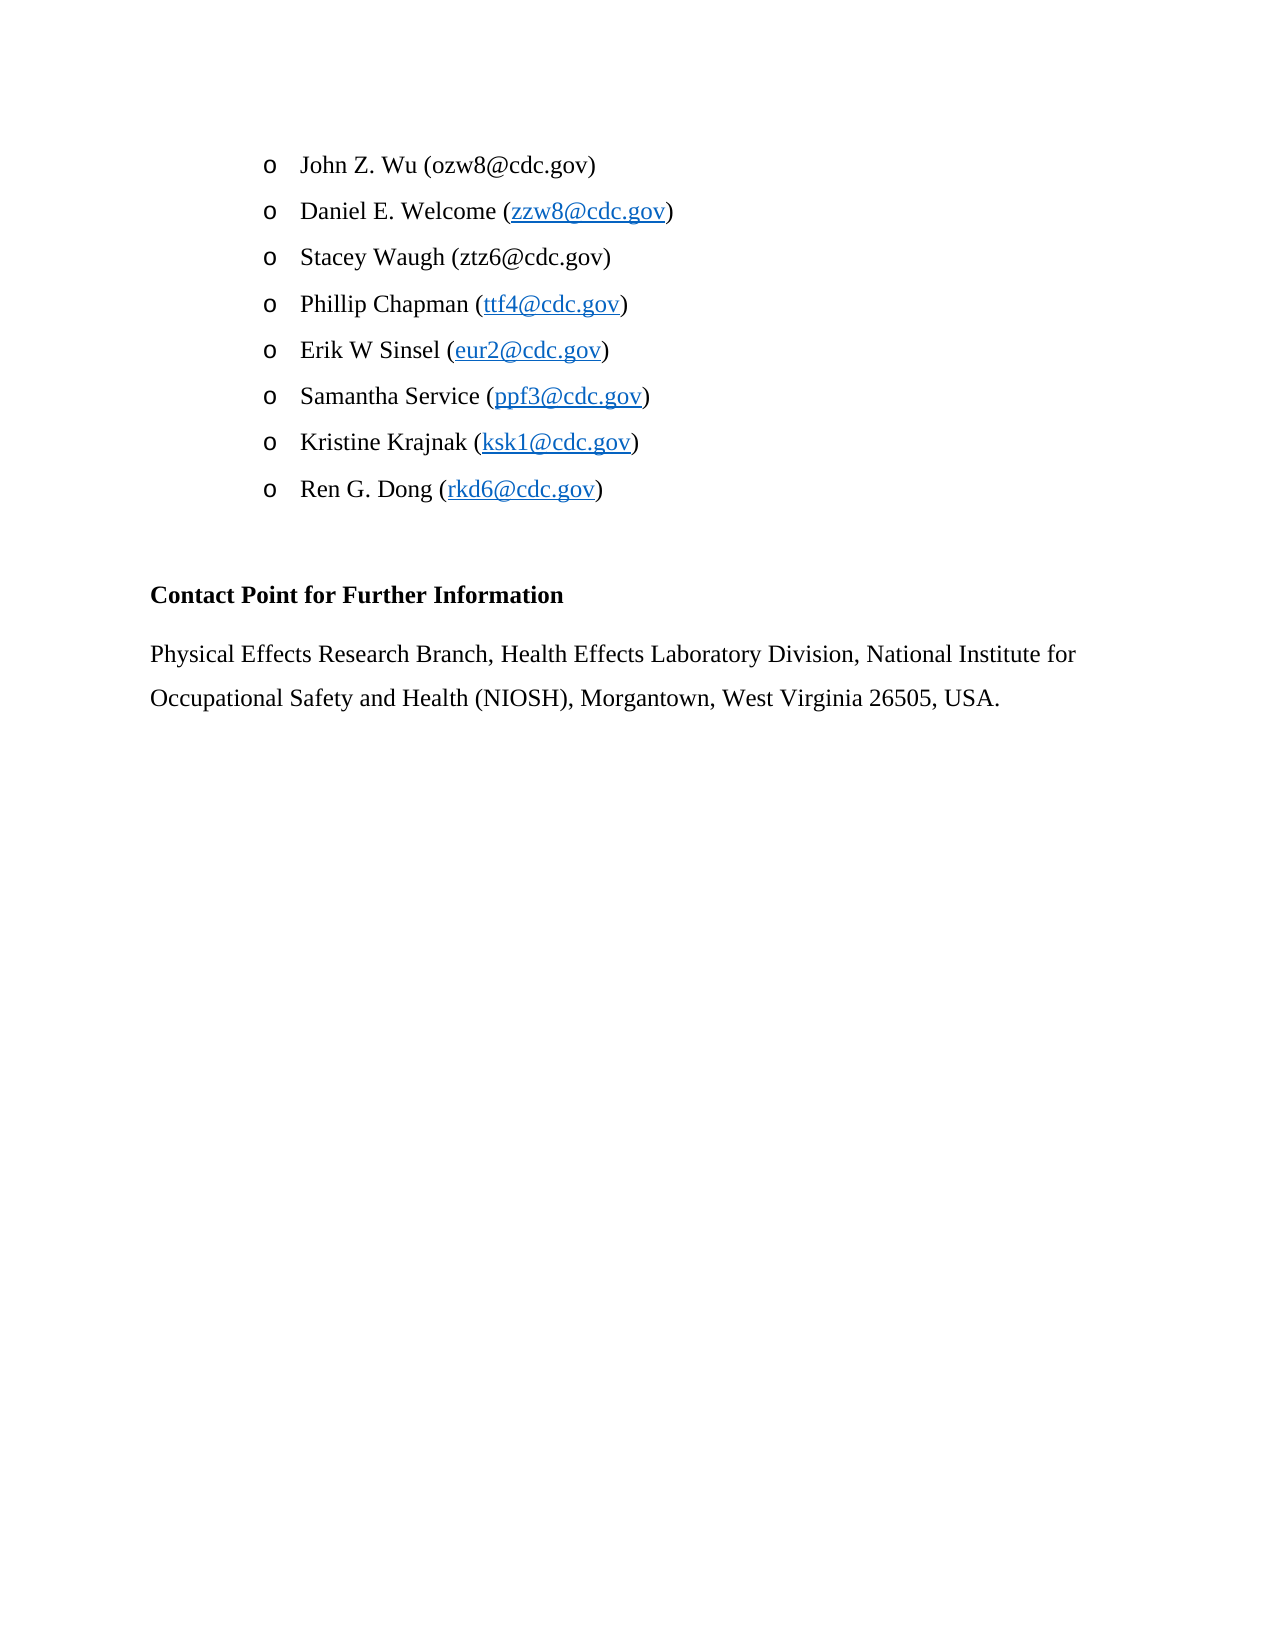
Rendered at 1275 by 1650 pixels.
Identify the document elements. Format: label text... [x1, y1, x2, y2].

list Ren G. Dong (rkd6@cdc.gov) [262, 474, 1125, 504]
list Erik W Sinsel (eur2@cdc.gov) [262, 335, 1125, 366]
list Daniel E. Welcome (zzw8@cdc.gov) [262, 196, 1125, 227]
list Samantha Service (ppf3@cdc.gov) [262, 381, 1125, 412]
list Kristine Krajnak (ksk1@cdc.gov) [262, 427, 1125, 458]
list John Z. Wu (ozw8@cdc.gov) [262, 150, 1125, 181]
text Contact Point for Further Information [150, 580, 1125, 608]
text Physical Effects Research Branch, Health Effects Laboratory Division, National Institute for Occupational Safety and Health (NIOSH), Morgantown, West Virginia 26505, USA. [150, 639, 1125, 711]
list Phillip Chapman (ttf4@cdc.gov) [262, 289, 1125, 319]
list Stacey Waugh (ztz6@cdc.gov) [262, 242, 1125, 273]
